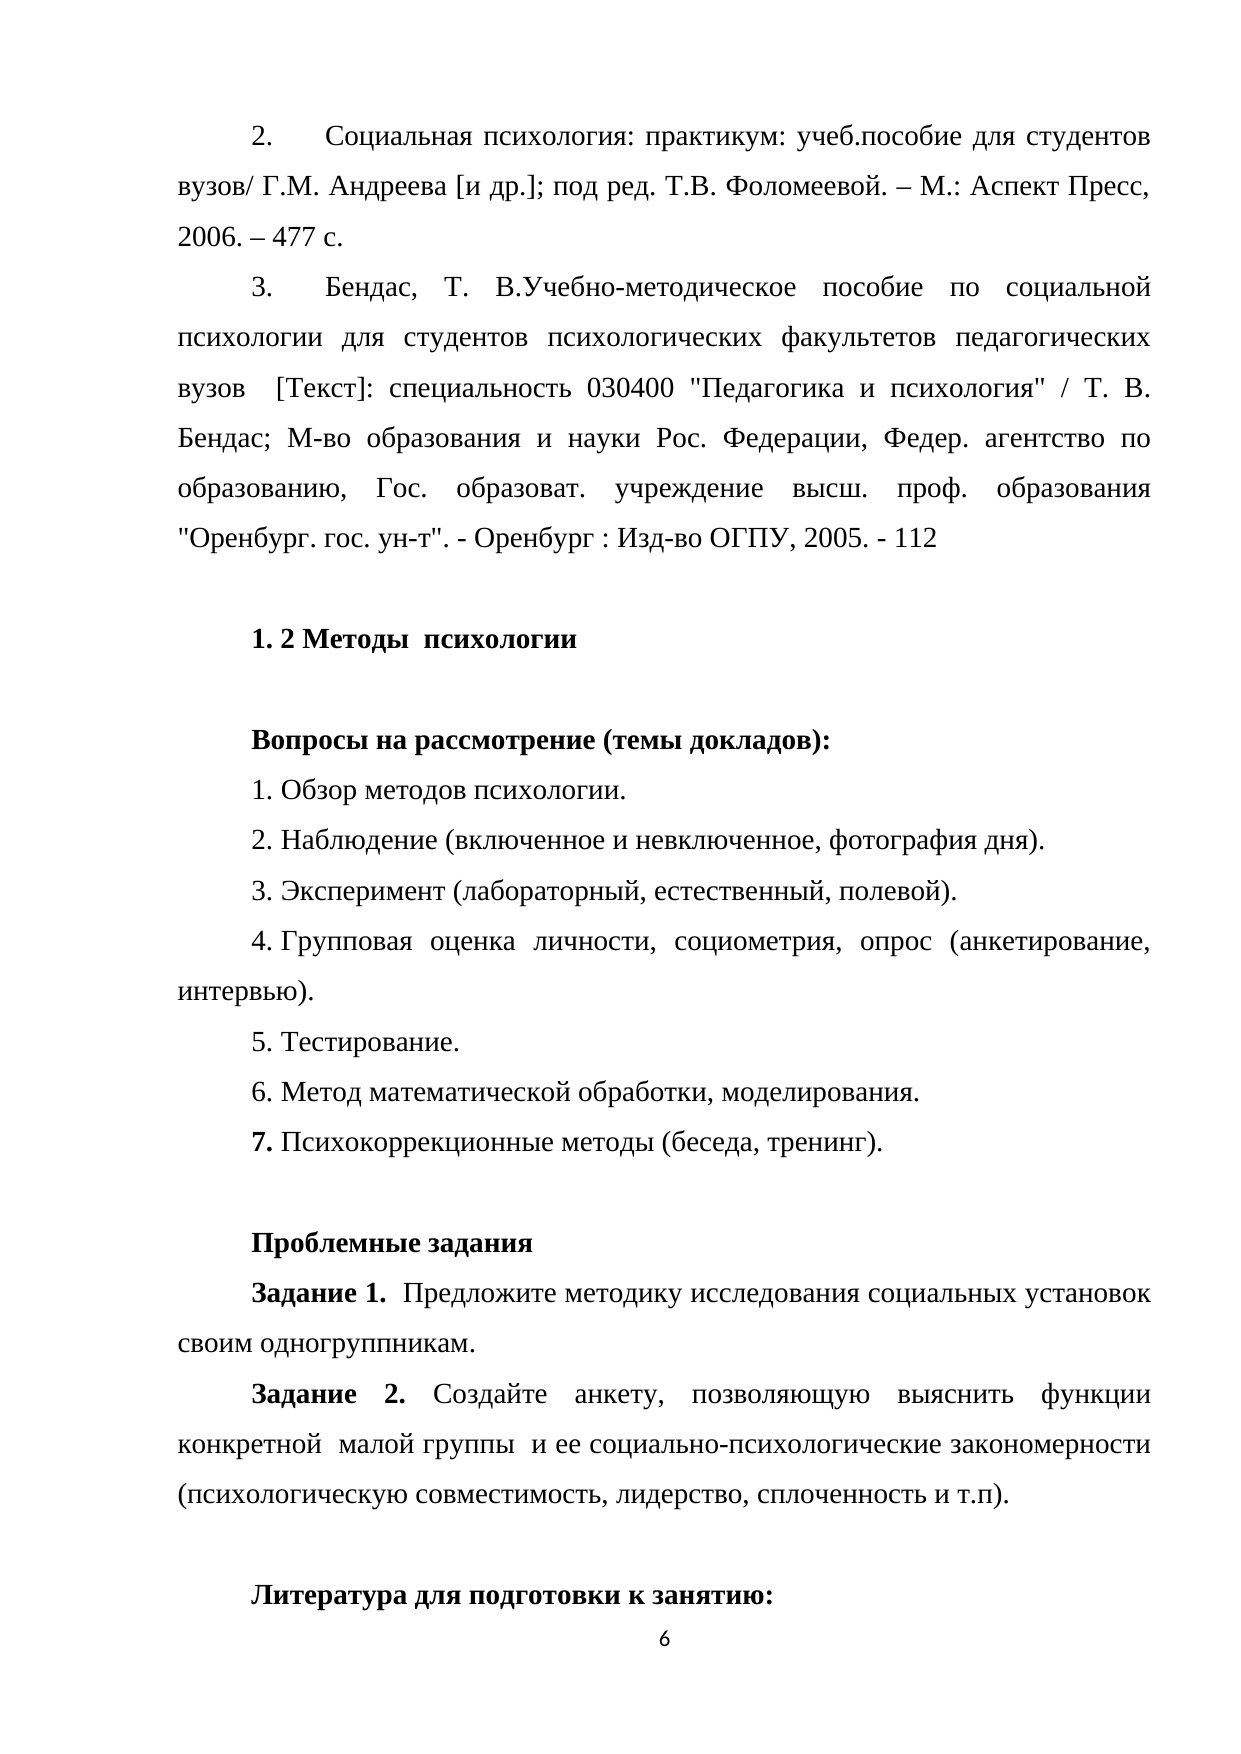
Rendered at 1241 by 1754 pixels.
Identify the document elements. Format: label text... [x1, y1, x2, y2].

list Наблюдение (включенное и невключенное, фотография дня). [177, 822, 1152, 856]
list Групповая оценка личности, социометрия, опрос (анкетирование, интервью). [177, 923, 1152, 1007]
text Задание 1. Предложите методику исследования социальных установок своим одногруппникам. [177, 1275, 1152, 1359]
text Задание 2. Создайте анкету, позволяющую выяснить функции конкретной малой группы и ее социально-психологические закономерности (психологическую совместимость, лидерство, сплоченность и т.п). [177, 1376, 1152, 1510]
list Социальная психология: практикум: учеб.пособие для студентов вузов/ Г.М. Андреева [и др.]; под ред. Т.В. Фоломеевой. – М.: Аспект Пресс, 2006. – 477 с. [177, 118, 1152, 252]
text Проблемные задания [177, 1225, 1152, 1258]
list Метод математической обработки, моделирования. [177, 1074, 1152, 1108]
text Литература для подготовки к занятию: [177, 1577, 1152, 1611]
list Обзор методов психологии. [177, 772, 1152, 806]
list Психокоррекционные методы (беседа, тренинг). [177, 1124, 1152, 1158]
text Вопросы на рассмотрение (темы докладов): [177, 722, 1152, 755]
subtitle 1. 2 Методы психологии [177, 621, 1152, 655]
list Бендас, Т. В.Учебно-методическое пособие по социальной психологии для студентов психологических факультетов педагогических вузов [Текст]: специальность 030400 "Педагогика и психология" / Т. В. Бендас; М-во образования и науки Рос. Федерации, Федер. агентство по образованию, Гос. образоват. учреждение высш. проф. образования "Оренбург. гос. ун-т". - Оренбург : Изд-во ОГПУ, 2005. - 112 [177, 269, 1152, 554]
list Эксперимент (лабораторный, естественный, полевой). [177, 873, 1152, 906]
list Тестирование. [177, 1024, 1152, 1057]
